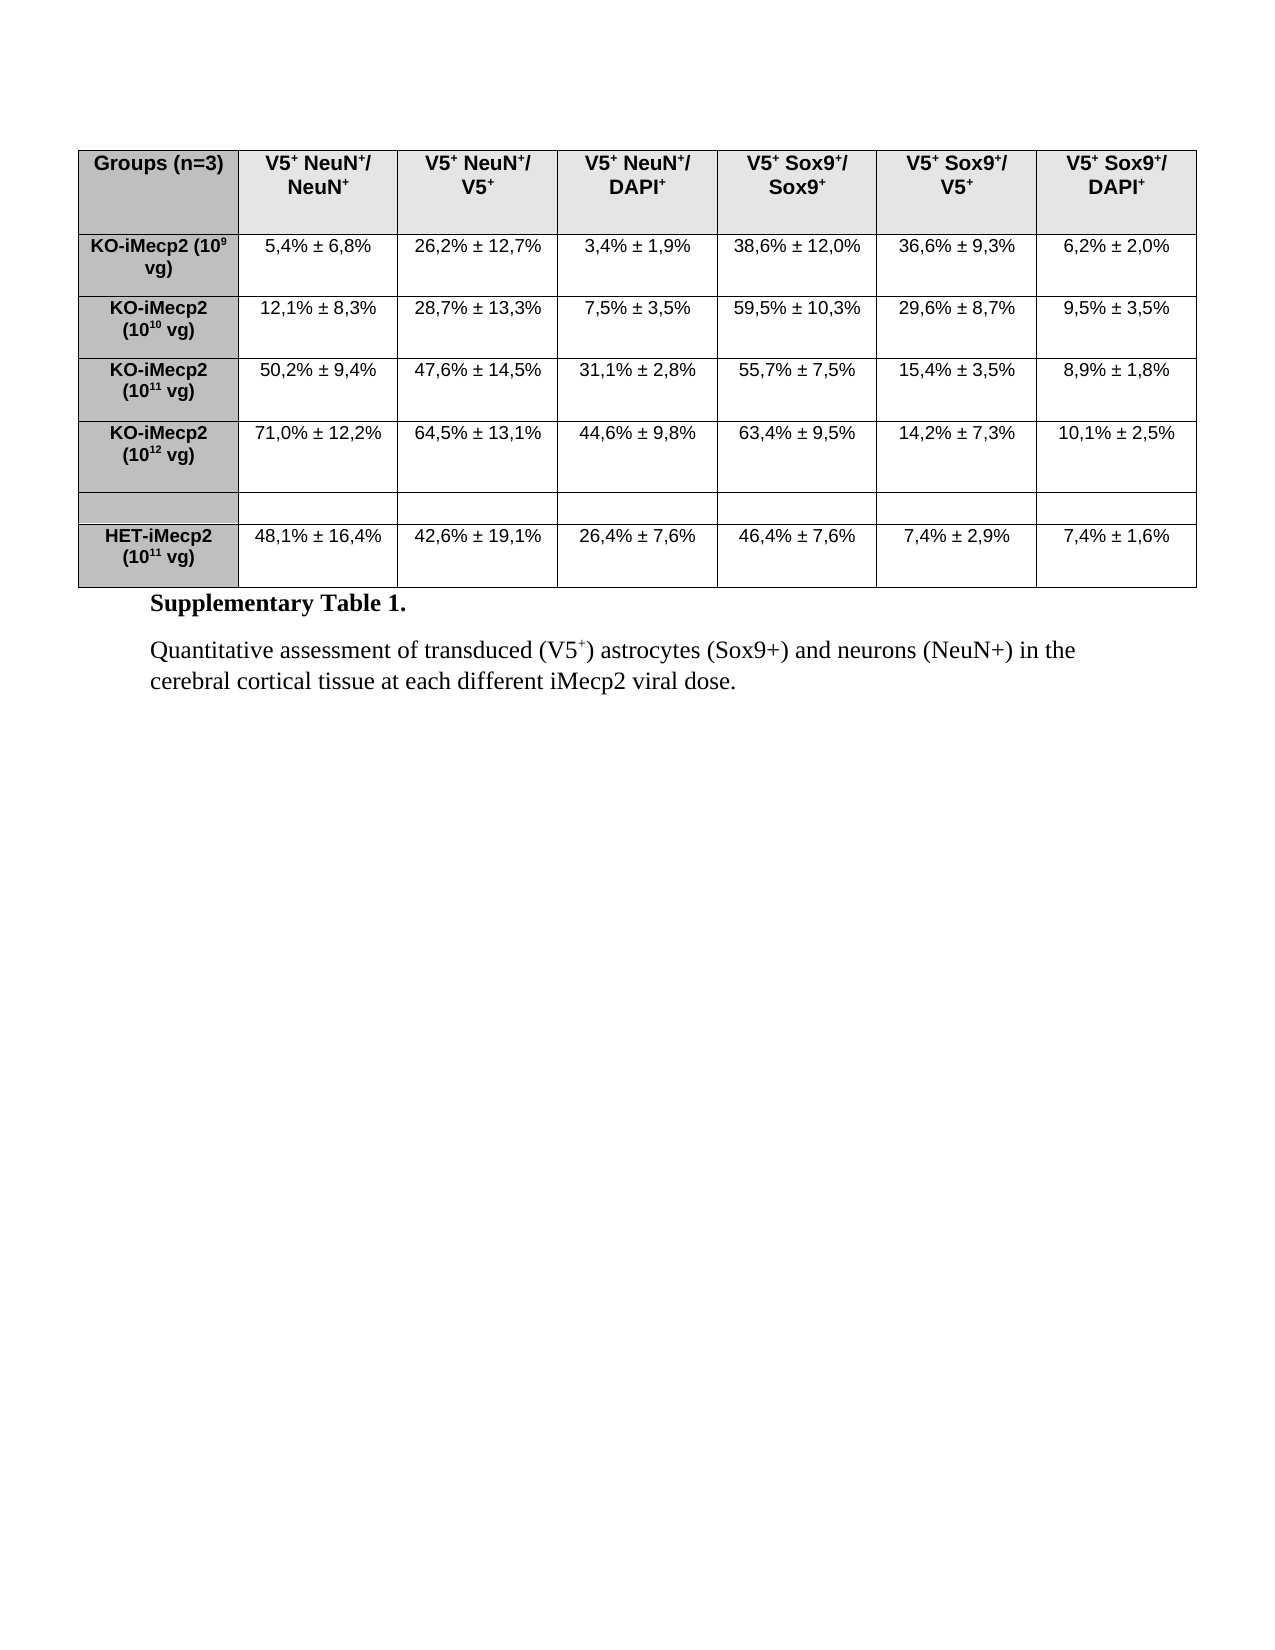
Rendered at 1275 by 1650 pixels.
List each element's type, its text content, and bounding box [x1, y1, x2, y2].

table_header V5+ NeuN+/ NeuN+ [239, 151, 397, 234]
table_cell 28,7% ± 13,3% [398, 297, 557, 358]
table_cell 7,4% ± 1,6% [1037, 525, 1196, 587]
table_cell 5,4% ± 6,8% [239, 235, 397, 296]
table_cell 46,4% ± 7,6% [718, 525, 876, 587]
table_cell 15,4% ± 3,5% [877, 359, 1036, 421]
table_cell 55,7% ± 7,5% [718, 359, 876, 421]
table_cell 31,1% ± 2,8% [558, 359, 717, 421]
table_cell 26,2% ± 12,7% [398, 235, 557, 296]
table_cell 3,4% ± 1,9% [558, 235, 717, 296]
table_cell 9,5% ± 3,5% [1037, 297, 1196, 358]
table_cell KO-iMecp2 (1012 vg) [79, 422, 238, 492]
table_cell KO-iMecp2 (109 vg) [79, 235, 238, 296]
table_cell [718, 493, 876, 523]
table_cell 38,6% ± 12,0% [718, 235, 876, 296]
table_cell 10,1% ± 2,5% [1037, 422, 1196, 492]
text Quantitative assessment of transduced (V5+) astrocytes (Sox9+) and neurons (NeuN+) in the cerebral cortical tissue at each different iMecp2 viral dose. [150, 635, 1125, 695]
table_cell 14,2% ± 7,3% [877, 422, 1036, 492]
table_cell 7,5% ± 3,5% [558, 297, 717, 358]
table_cell 59,5% ± 10,3% [718, 297, 876, 358]
table_cell 63,4% ± 9,5% [718, 422, 876, 492]
table_cell [239, 493, 397, 523]
table_cell [1037, 493, 1196, 523]
table_cell [398, 493, 557, 523]
table_cell 36,6% ± 9,3% [877, 235, 1036, 296]
table_cell 26,4% ± 7,6% [558, 525, 717, 587]
table_header V5+ NeuN+/ DAPI+ [558, 151, 717, 234]
table_cell 48,1% ± 16,4% [239, 525, 397, 587]
table_cell [79, 493, 238, 523]
table_cell 7,4% ± 2,9% [877, 525, 1036, 587]
table_cell 29,6% ± 8,7% [877, 297, 1036, 358]
table_header V5+ Sox9+/ Sox9+ [718, 151, 876, 234]
table_cell KO-iMecp2 (1010 vg) [79, 297, 238, 358]
table_cell 71,0% ± 12,2% [239, 422, 397, 492]
table_header Groups (n=3) [79, 151, 238, 234]
table_cell 64,5% ± 13,1% [398, 422, 557, 492]
table_header V5+ Sox9+/ V5+ [877, 151, 1036, 234]
table_cell HET-iMecp2 (1011 vg) [79, 525, 238, 587]
table_cell 6,2% ± 2,0% [1037, 235, 1196, 296]
table_cell [877, 493, 1036, 523]
table_header V5+ NeuN+/ V5+ [398, 151, 557, 234]
text Supplementary Table 1. [150, 588, 1125, 616]
table_cell 44,6% ± 9,8% [558, 422, 717, 492]
table_cell 8,9% ± 1,8% [1037, 359, 1196, 421]
table_cell 42,6% ± 19,1% [398, 525, 557, 587]
table_cell 12,1% ± 8,3% [239, 297, 397, 358]
table_cell 50,2% ± 9,4% [239, 359, 397, 421]
table_header V5+ Sox9+/ DAPI+ [1037, 151, 1196, 234]
table_cell KO-iMecp2 (1011 vg) [79, 359, 238, 421]
table_cell 47,6% ± 14,5% [398, 359, 557, 421]
table_cell [558, 493, 717, 523]
